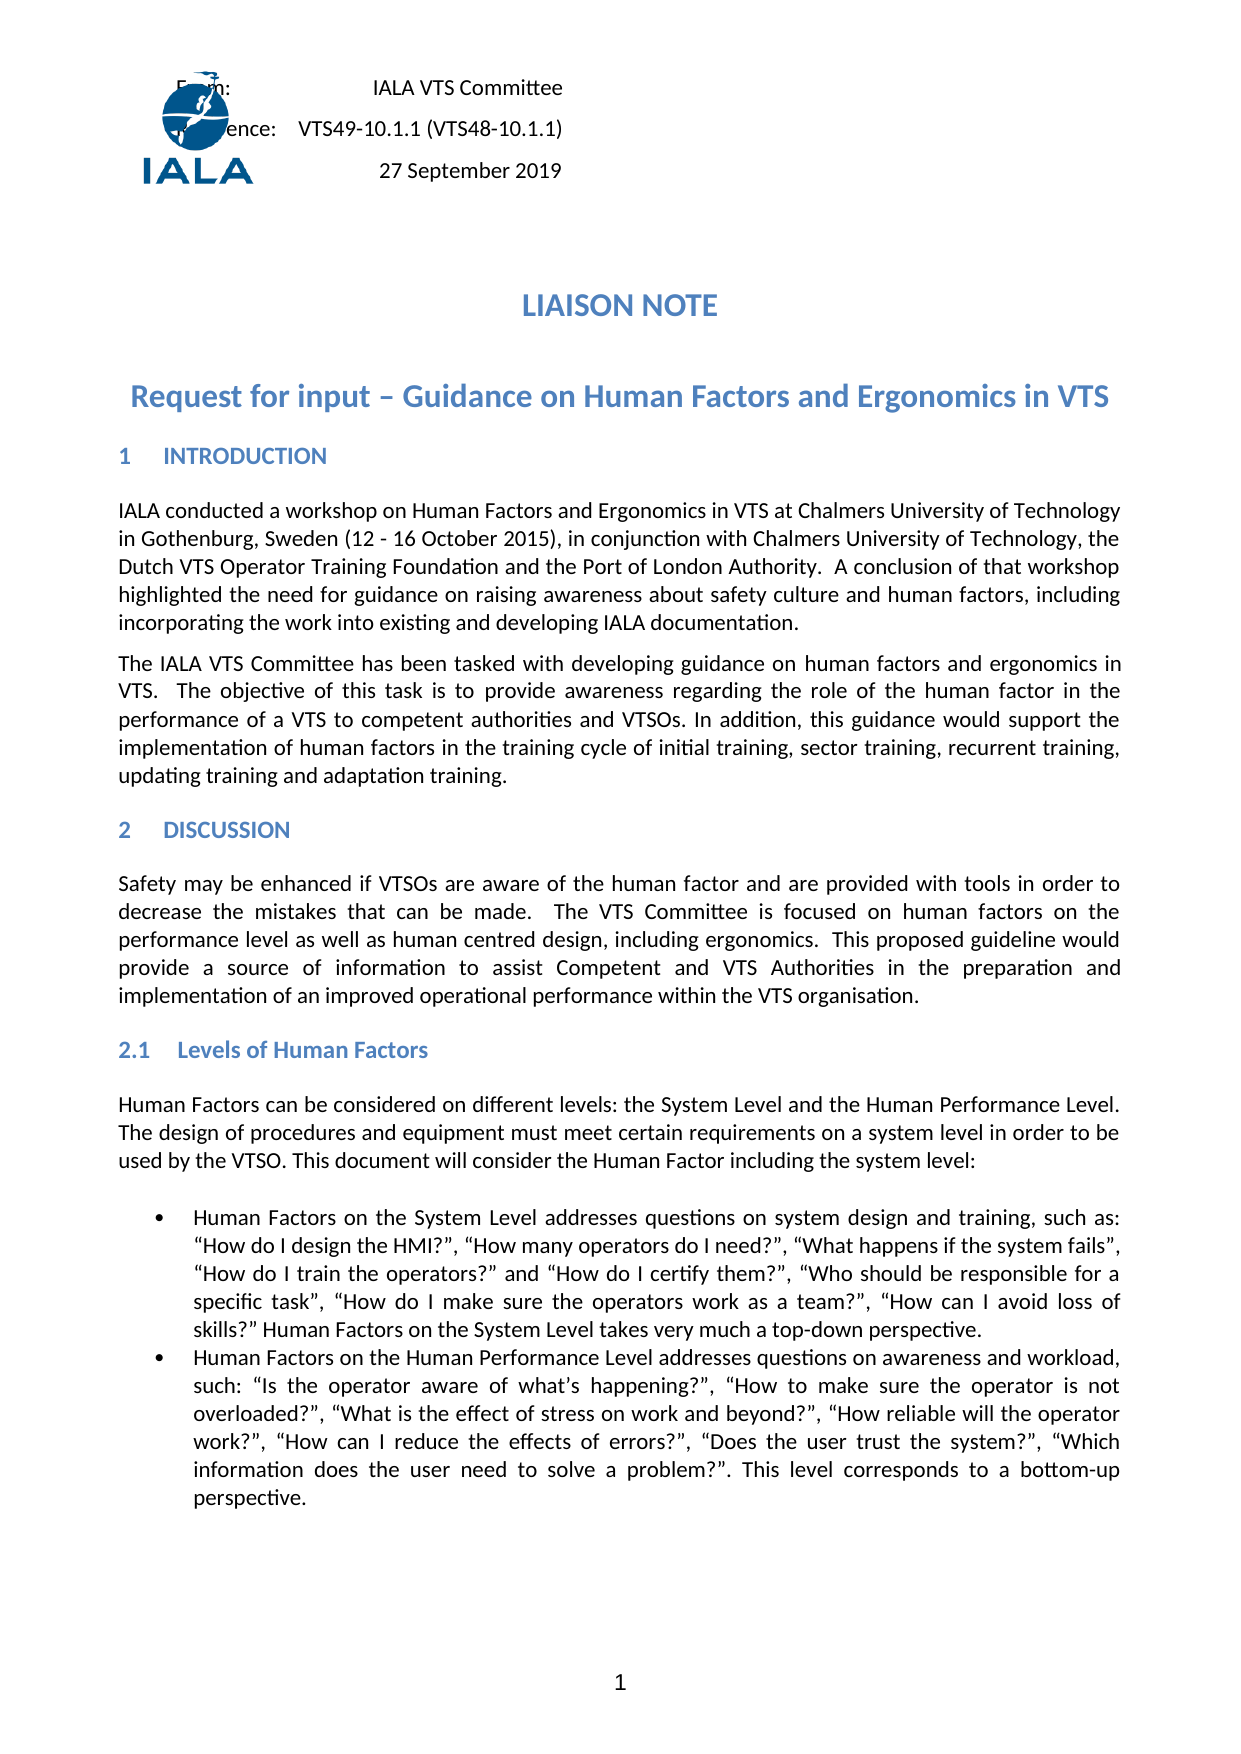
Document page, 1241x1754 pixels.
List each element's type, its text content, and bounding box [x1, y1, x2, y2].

text Human Factors can be considered on different levels: the System Level and the Human Performance Level. The design of procedures and equipment must meet certain requirements on a system level in order to be used by the VTSO. This document will consider the Human Factor including the system level: [118, 1090, 1122, 1174]
subtitle INTRODUCTION [118, 441, 1122, 471]
list Human Factors on the System Level addresses questions on system design and training, such as: “How do I design the HMI?”, “How many operators do I need?”, “What happens if the system fails”, “How do I train the operators?” and “How do I certify them?”, “Who should be responsible for a specific task”, “How do I make sure the operators work as a team?”, “How can I avoid loss of skills?” Human Factors on the System Level takes very much a top-down perspective. [156, 1203, 1122, 1343]
subtitle Levels of Human Factors [118, 1034, 1122, 1065]
text The IALA VTS Committee has been tasked with developing guidance on human factors and ergonomics in VTS. The objective of this task is to provide awareness regarding the role of the human factor in the performance of a VTS to competent authorities and VTSOs. In addition, this guidance would support the implementation of human factors in the training cycle of initial training, sector training, recurrent training, updating training and adaptation training. [118, 649, 1122, 789]
text Safety may be enhanced if VTSOs are aware of the human factor and are provided with tools in order to decrease the mistakes that can be made. The VTS Committee is focused on human factors on the performance level as well as human centred design, including ergonomics. This proposed guideline would provide a source of information to assist Competent and VTS Authorities in the preparation and implementation of an improved operational performance within the VTS organisation. [118, 869, 1122, 1009]
title Request for input – Guidance on Human Factors and Ergonomics in VTS [118, 375, 1122, 416]
subtitle DISCUSSION [118, 814, 1122, 844]
picture [118, 59, 272, 209]
text IALA conducted a workshop on Human Factors and Ergonomics in VTS at Chalmers University of Technology in Gothenburg, Sweden (12 - 16 October 2015), in conjunction with Chalmers University of Technology, the Dutch VTS Operator Training Foundation and the Port of London Authority. A conclusion of that workshop highlighted the need for guidance on raising awareness about safety culture and human factors, including incorporating the work into existing and developing IALA documentation. [118, 496, 1122, 636]
title LIAISON NOTE [118, 284, 1122, 325]
list Human Factors on the Human Performance Level addresses questions on awareness and workload, such: “Is the operator aware of what’s happening?”, “How to make sure the operator is not overloaded?”, “What is the effect of stress on work and beyond?”, “How reliable will the operator work?”, “How can I reduce the effects of errors?”, “Does the user trust the system?”, “Which information does the user need to solve a problem?”. This level corresponds to a bottom-up perspective. [156, 1343, 1122, 1511]
